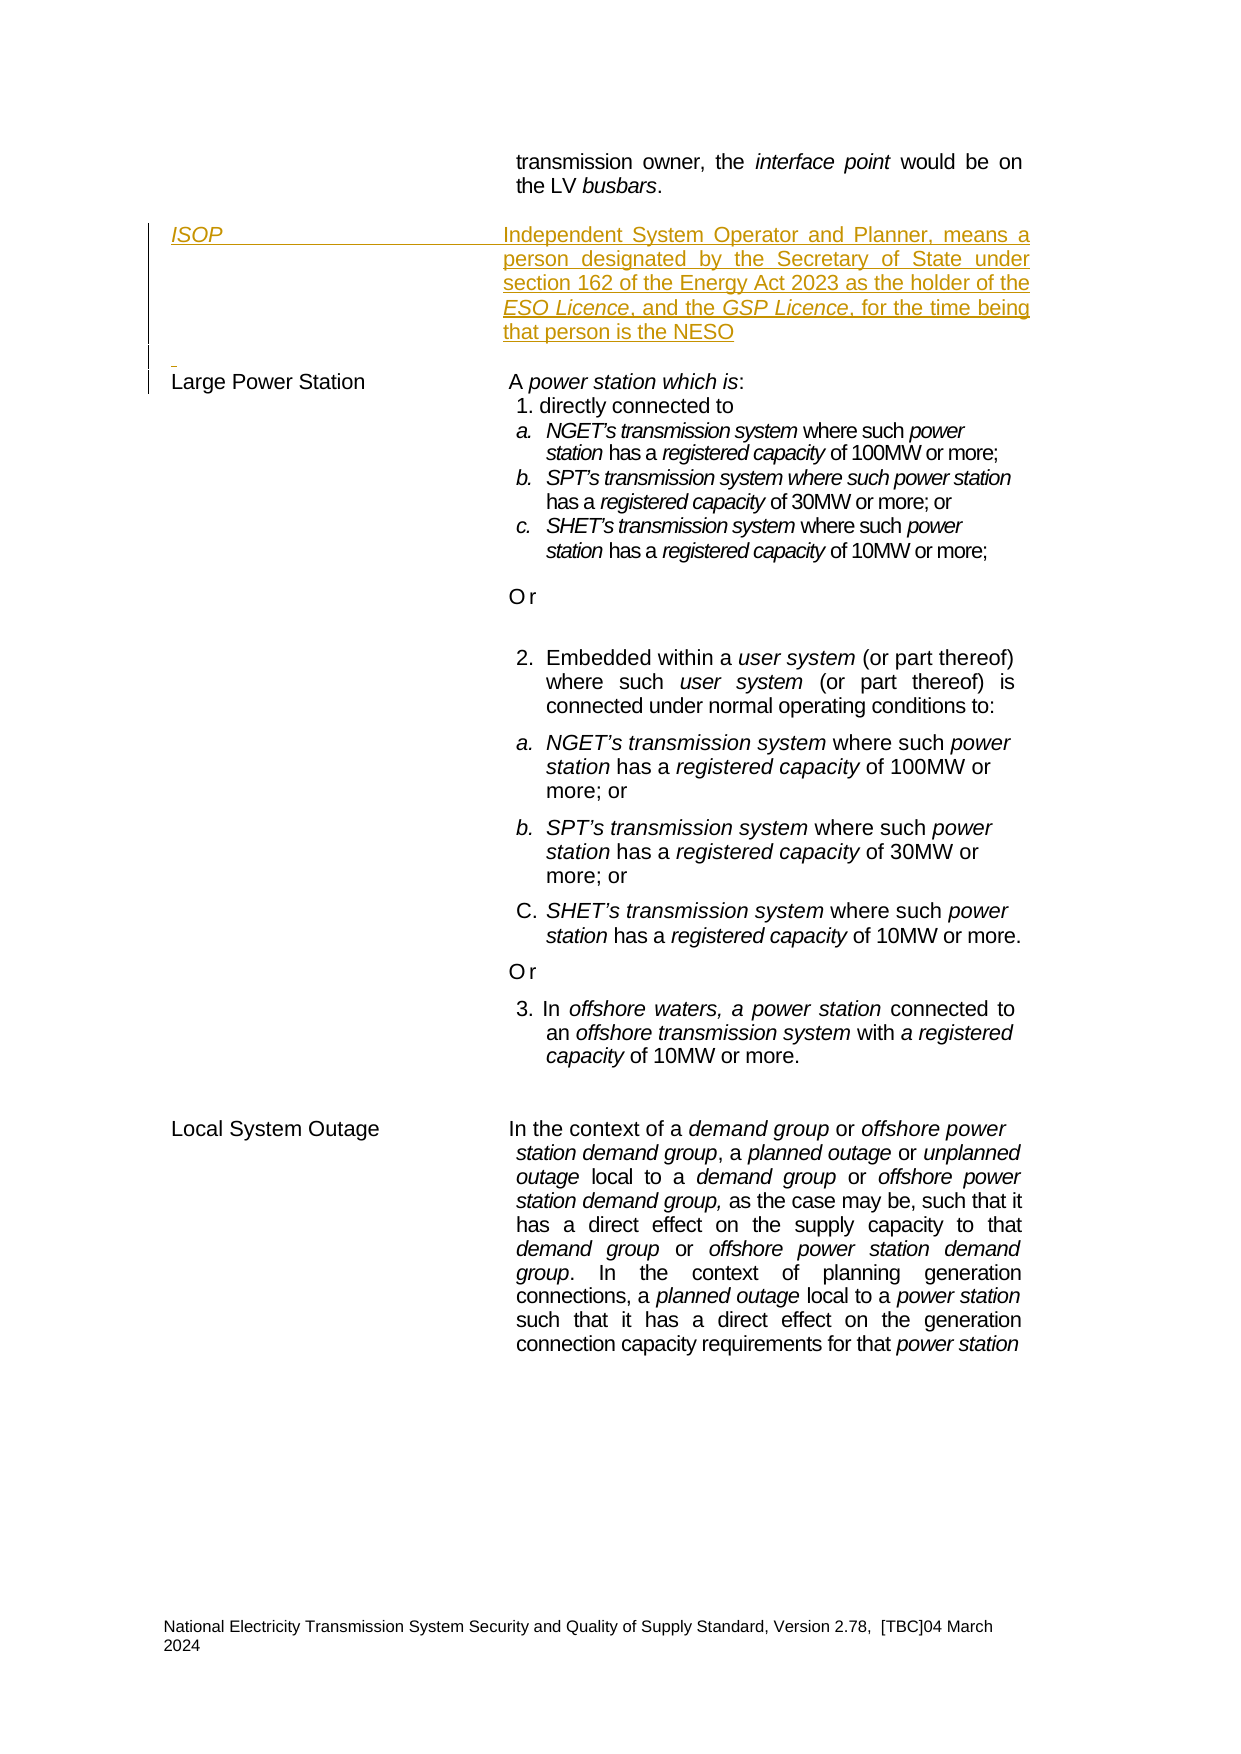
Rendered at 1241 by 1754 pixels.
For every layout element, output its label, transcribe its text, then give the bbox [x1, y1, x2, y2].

list SHET’s transmission system where such power station has a registered capacity of 10MW or more; [516, 514, 993, 563]
text Or [508, 960, 1030, 985]
text C. SHET’s transmission system where such power [516, 898, 1030, 923]
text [516, 150, 1023, 198]
text Local System Outage In the context of a demand group or offshore power [171, 1117, 1030, 1141]
list SPT’s transmission system where such power station has a registered capacity of 30MW or more; or [516, 465, 1015, 514]
text 3. In offshore waters, a power station connected to an offshore transmission system with a registered capacity of 10MW or more. [516, 998, 1015, 1068]
text Large Power Station A power station which is: [171, 370, 1030, 394]
text where such user system (or part thereof) is connected under normal operating conditions to: [546, 671, 1015, 718]
text station demand group, a planned outage or unplanned outage local to a demand group or offshore power station demand group, as the case may be, such that it has a direct effect on the supply capacity to that demand group or offshore power station demand group. In the context of planning generation connections, a planned outage local to a power station such that it has a direct effect on the generation connection capacity requirements for that power station [516, 1141, 1023, 1357]
list SPT’s transmission system where such power station has a registered capacity of 30MW or more; or [516, 816, 1023, 888]
text station has a registered capacity of 10MW or more. [546, 923, 1030, 948]
list NGET’s transmission system where such power station has a registered capacity of 100MW or more; or [516, 731, 1023, 803]
text 1. directly connected to [516, 394, 1030, 418]
text 2. Embedded within a user system (or part thereof) [516, 647, 1030, 671]
text Or [508, 584, 1030, 609]
list NGET’s transmission system where such power station has a registered capacity of 100MW or more; [516, 420, 1000, 465]
